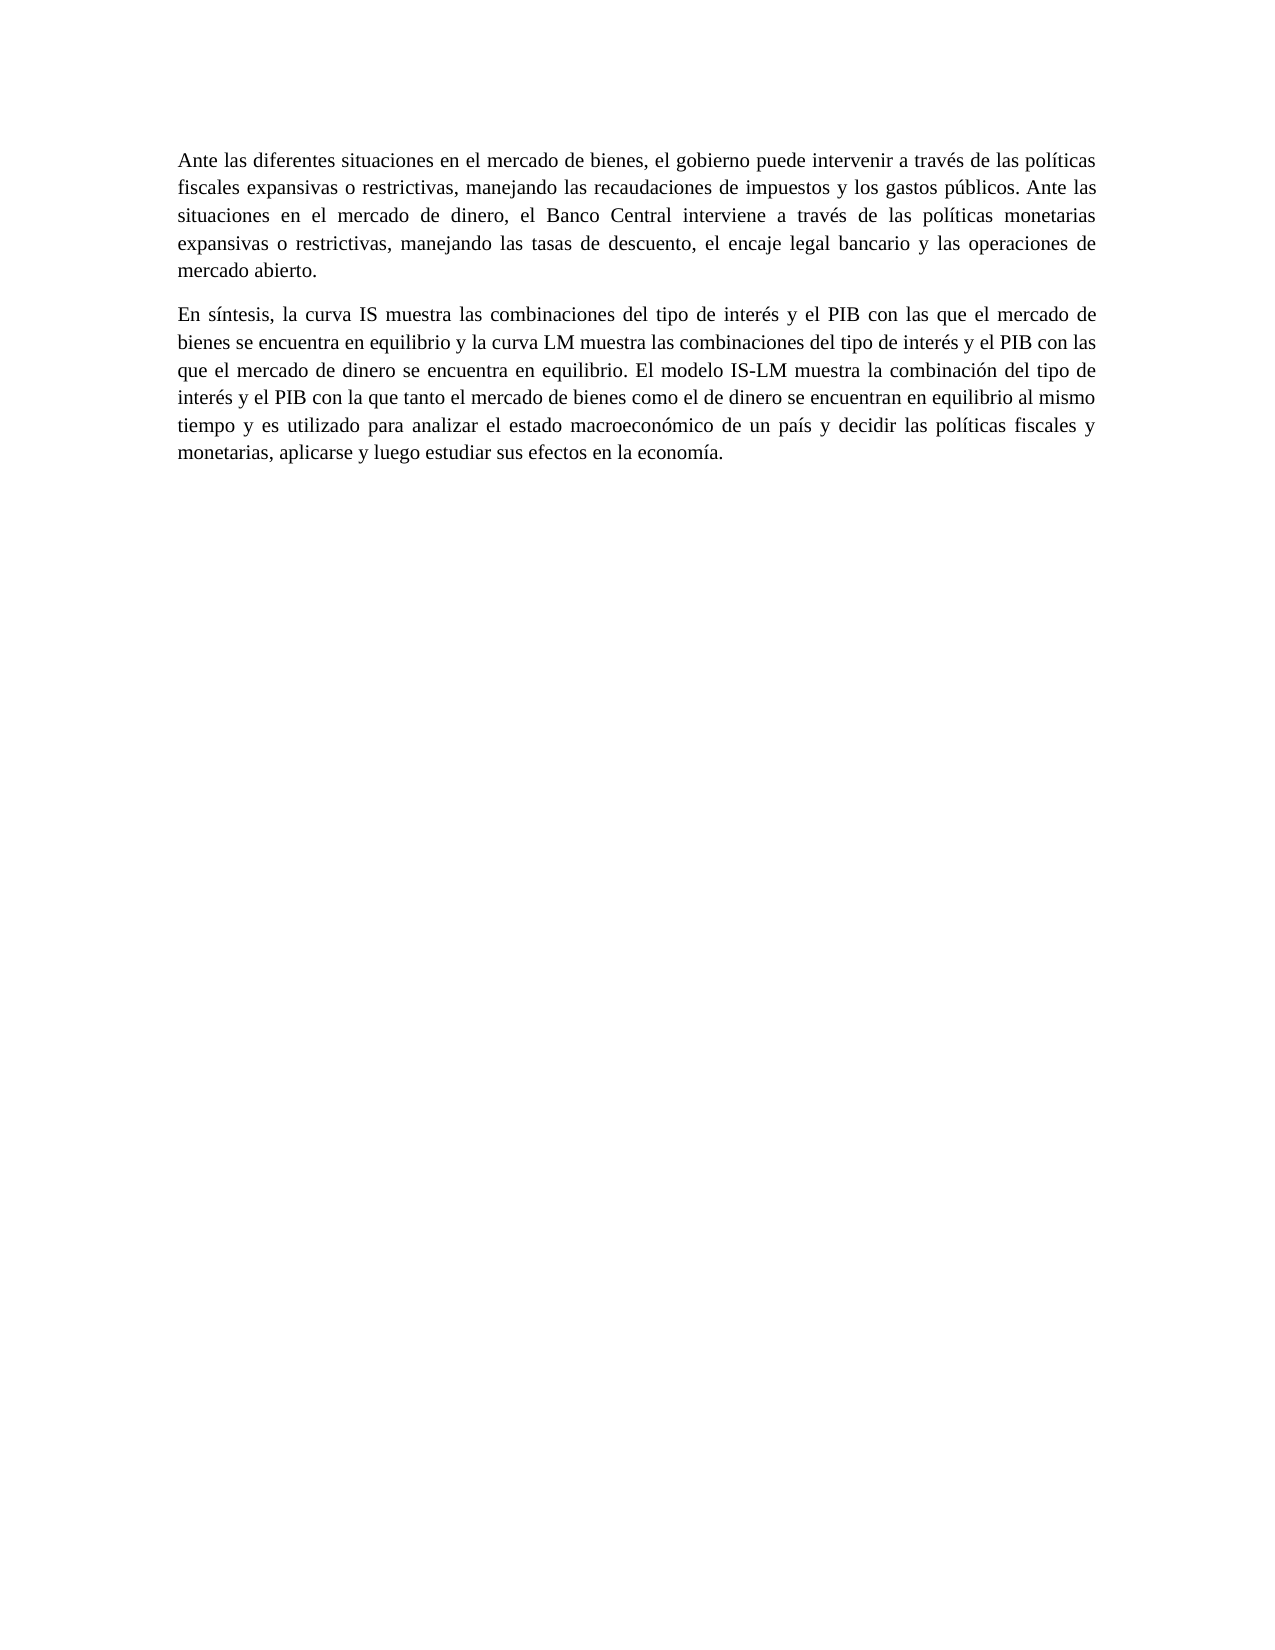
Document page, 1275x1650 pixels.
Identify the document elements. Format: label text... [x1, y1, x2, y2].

text En síntesis, la curva IS muestra las combinaciones del tipo de interés y el PIB con las que el mercado de bienes se encuentra en equilibrio y la curva LM muestra las combinaciones del tipo de interés y el PIB con las que el mercado de dinero se encuentra en equilibrio. El modelo IS-LM muestra la combinación del tipo de interés y el PIB con la que tanto el mercado de bienes como el de dinero se encuentran en equilibrio al mismo tiempo y es utilizado para analizar el estado macroeconómico de un país y decidir las políticas fiscales y monetarias, aplicarse y luego estudiar sus efectos en la economía. [177, 302, 1098, 464]
text Ante las diferentes situaciones en el mercado de bienes, el gobierno puede intervenir a través de las políticas fiscales expansivas o restrictivas, manejando las recaudaciones de impuestos y los gastos públicos. Ante las situaciones en el mercado de dinero, el Banco Central interviene a través de las políticas monetarias expansivas o restrictivas, manejando las tasas de descuento, el encaje legal bancario y las operaciones de mercado abierto. [177, 148, 1098, 282]
